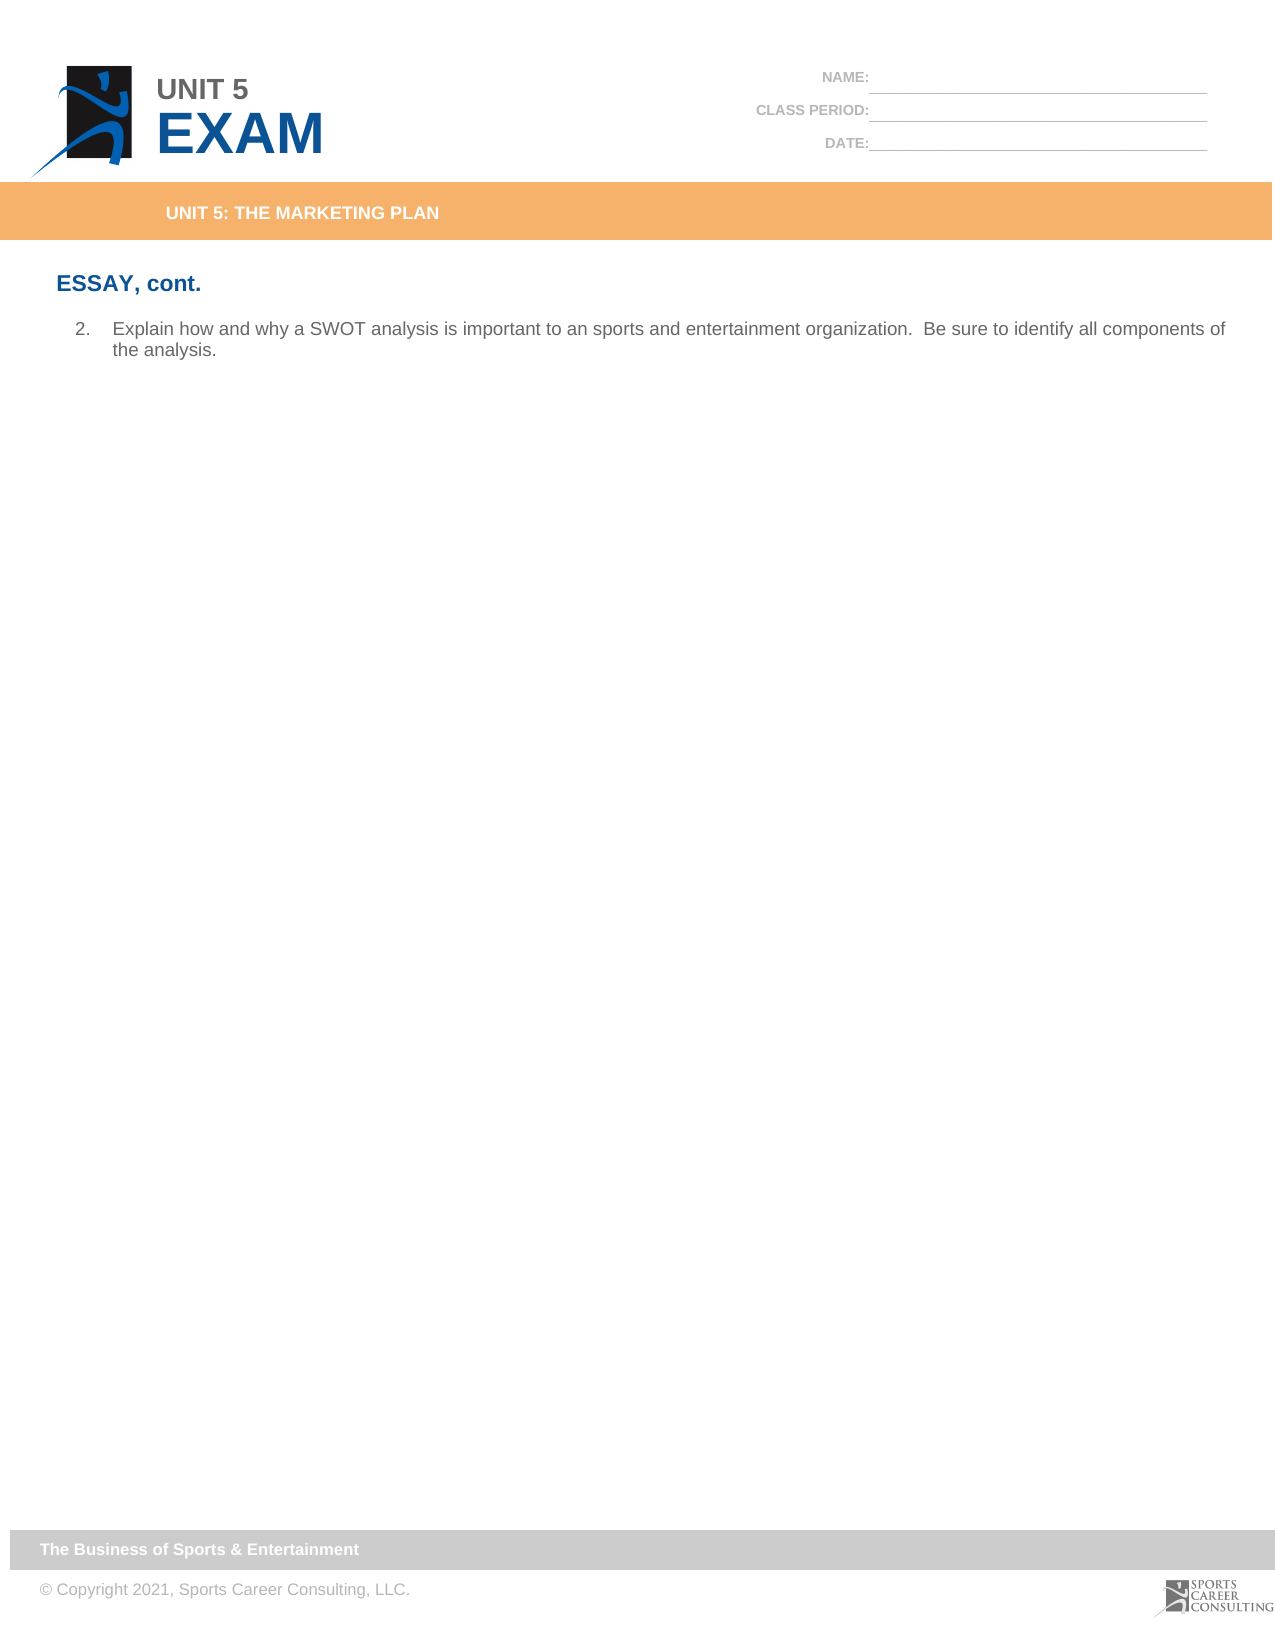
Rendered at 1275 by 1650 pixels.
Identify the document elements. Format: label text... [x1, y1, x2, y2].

list Explain how and why a SWOT analysis is important to an sports and entertainment organization. Be sure to identify all components of the analysis. [75, 317, 1237, 361]
picture [1153, 1580, 1274, 1618]
subtitle ESSAY, cont. [56, 270, 1237, 297]
picture [28, 63, 134, 182]
